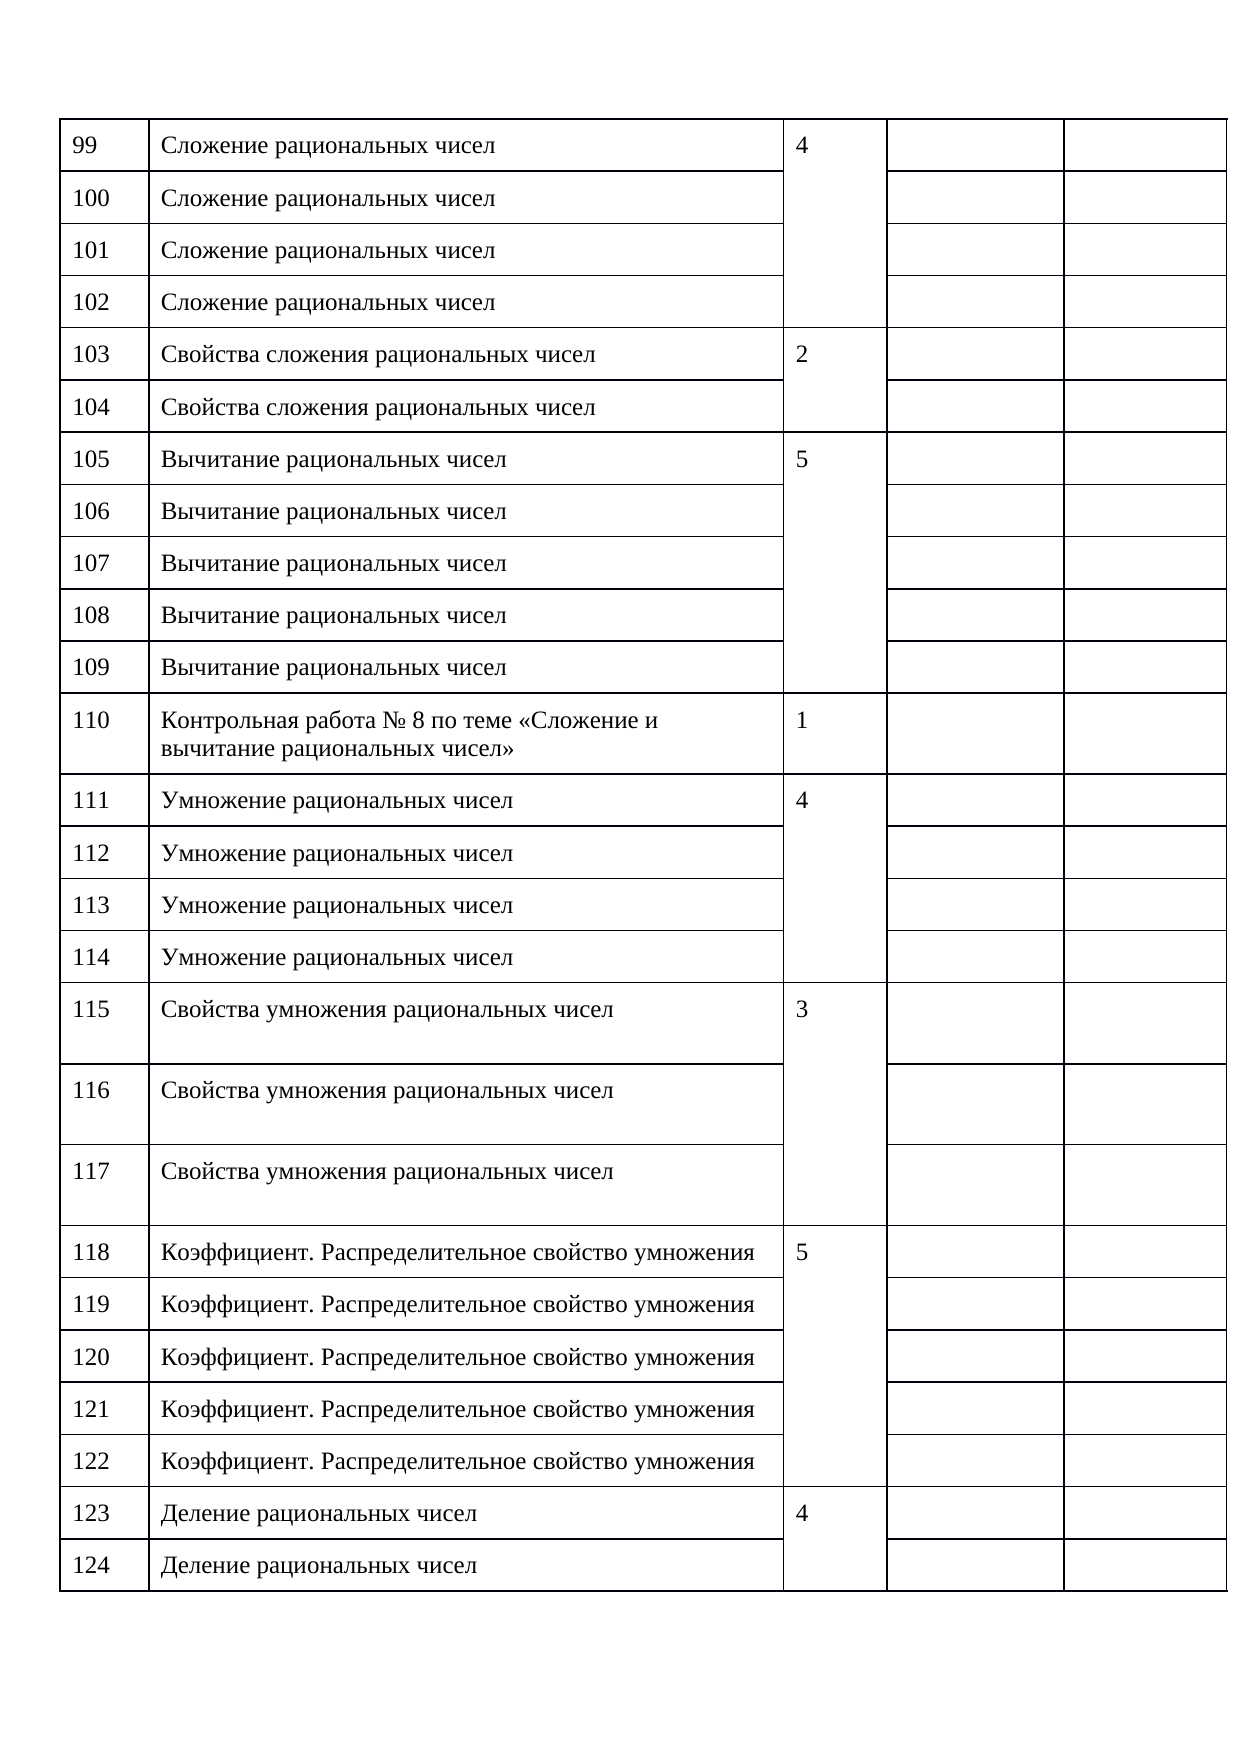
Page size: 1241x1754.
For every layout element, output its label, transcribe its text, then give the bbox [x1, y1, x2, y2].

table_cell Сложение рациональных чисел [150, 224, 783, 275]
table_cell [888, 1065, 1063, 1144]
table_cell [1065, 879, 1226, 930]
table_cell Свойства сложения рациональных чисел [150, 381, 783, 431]
table_cell 111 [61, 775, 148, 825]
table_cell Вычитание рациональных чисел [150, 642, 783, 692]
table_cell 118 [61, 1226, 148, 1277]
table_cell Свойства умножения рациональных чисел [150, 983, 783, 1063]
table_cell Коэффициент. Распределительное свойство умножения [150, 1383, 783, 1433]
table_cell 5 [784, 433, 886, 692]
table_cell [1065, 590, 1226, 640]
table_cell [1065, 1540, 1226, 1590]
table_cell [888, 879, 1063, 930]
table_cell [888, 537, 1063, 588]
table_cell 121 [61, 1383, 148, 1433]
table_cell 103 [61, 328, 148, 379]
table_cell [888, 827, 1063, 877]
table_cell [888, 1331, 1063, 1381]
table_cell [1065, 172, 1226, 222]
table_cell Вычитание рациональных чисел [150, 433, 783, 483]
table_cell [1065, 694, 1226, 773]
table_cell [1065, 1383, 1226, 1433]
table_cell Коэффициент. Распределительное свойство умножения [150, 1435, 783, 1486]
table_cell [1065, 827, 1226, 877]
table_cell 120 [61, 1331, 148, 1381]
table_cell 124 [61, 1540, 148, 1590]
table_cell 104 [61, 381, 148, 431]
table_cell [888, 485, 1063, 536]
table_cell [1065, 328, 1226, 379]
table_cell Свойства умножения рациональных чисел [150, 1145, 783, 1225]
table_cell Контрольная работа № 8 по теме «Сложение и вычитание рациональных чисел» [150, 694, 783, 773]
table_cell [1065, 775, 1226, 825]
table_cell 100 [61, 172, 148, 222]
table_cell Коэффициент. Распределительное свойство умножения [150, 1331, 783, 1381]
table_cell [888, 931, 1063, 982]
table_cell Коэффициент. Распределительное свойство умножения [150, 1226, 783, 1277]
table_cell [1065, 1278, 1226, 1329]
table_cell [888, 590, 1063, 640]
table_cell [1065, 931, 1226, 982]
table_cell [1065, 1065, 1226, 1144]
table_cell Вычитание рациональных чисел [150, 537, 783, 588]
table_cell [888, 1540, 1063, 1590]
table_cell [1065, 276, 1226, 327]
table_cell [888, 276, 1063, 327]
table_cell Сложение рациональных чисел [150, 172, 783, 222]
table_cell 112 [61, 827, 148, 877]
table_cell Коэффициент. Распределительное свойство умножения [150, 1278, 783, 1329]
table_cell [888, 1145, 1063, 1225]
table_cell 119 [61, 1278, 148, 1329]
table_cell [888, 1487, 1063, 1538]
table_cell [1065, 120, 1226, 170]
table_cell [150, 1540, 783, 1590]
table_cell [888, 642, 1063, 692]
table_cell [1065, 485, 1226, 536]
table_cell [1065, 1331, 1226, 1381]
table_cell [1065, 1226, 1226, 1277]
table_cell [888, 328, 1063, 379]
table_cell [1065, 224, 1226, 275]
table_cell Свойства сложения рациональных чисел [150, 328, 783, 379]
table_cell [1065, 1487, 1226, 1538]
table_cell 110 [61, 694, 148, 773]
table_cell [1065, 1145, 1226, 1225]
table_cell 4 [784, 775, 886, 982]
table_cell [888, 224, 1063, 275]
table_cell 107 [61, 537, 148, 588]
table_cell 106 [61, 485, 148, 536]
table_cell Умножение рациональных чисел [150, 827, 783, 877]
table_cell [888, 381, 1063, 431]
table_cell Сложение рациональных чисел [150, 120, 783, 170]
table_cell [888, 1383, 1063, 1433]
table_cell 114 [61, 931, 148, 982]
table_cell [888, 433, 1063, 483]
table_cell [888, 983, 1063, 1063]
table_cell Сложение рациональных чисел [150, 276, 783, 327]
table_cell [1065, 642, 1226, 692]
table_cell Вычитание рациональных чисел [150, 485, 783, 536]
table_cell 123 [61, 1487, 148, 1538]
table_cell [1065, 983, 1226, 1063]
table_cell 5 [784, 1226, 886, 1486]
table_cell [1065, 1435, 1226, 1486]
table_cell 105 [61, 433, 148, 483]
table_cell [888, 775, 1063, 825]
table_cell Свойства умножения рациональных чисел [150, 1065, 783, 1144]
table_cell 113 [61, 879, 148, 930]
table_cell 99 [61, 120, 148, 170]
table_cell [1065, 381, 1226, 431]
table_cell [1065, 433, 1226, 483]
table_cell Умножение рациональных чисел [150, 775, 783, 825]
table_cell 115 [61, 983, 148, 1063]
table_cell [888, 172, 1063, 222]
table_cell 108 [61, 590, 148, 640]
table_cell Умножение рациональных чисел [150, 931, 783, 982]
table_cell 109 [61, 642, 148, 692]
table_cell 101 [61, 224, 148, 275]
table_cell 3 [784, 983, 886, 1225]
table_cell 4 [784, 1487, 886, 1590]
table_cell 102 [61, 276, 148, 327]
table_cell [1065, 537, 1226, 588]
table_cell [888, 694, 1063, 773]
table_cell 117 [61, 1145, 148, 1225]
table_cell 122 [61, 1435, 148, 1486]
table_cell [888, 1278, 1063, 1329]
table_cell Вычитание рациональных чисел [150, 590, 783, 640]
table_cell Умножение рациональных чисел [150, 879, 783, 930]
table_cell 2 [784, 328, 886, 431]
table_cell Деление рациональных чисел [150, 1487, 783, 1538]
table_cell 4 [784, 120, 886, 327]
table_cell [888, 1435, 1063, 1486]
table_cell [888, 1226, 1063, 1277]
table_cell 1 [784, 694, 886, 773]
table_cell [888, 120, 1063, 170]
table_cell 116 [61, 1065, 148, 1144]
